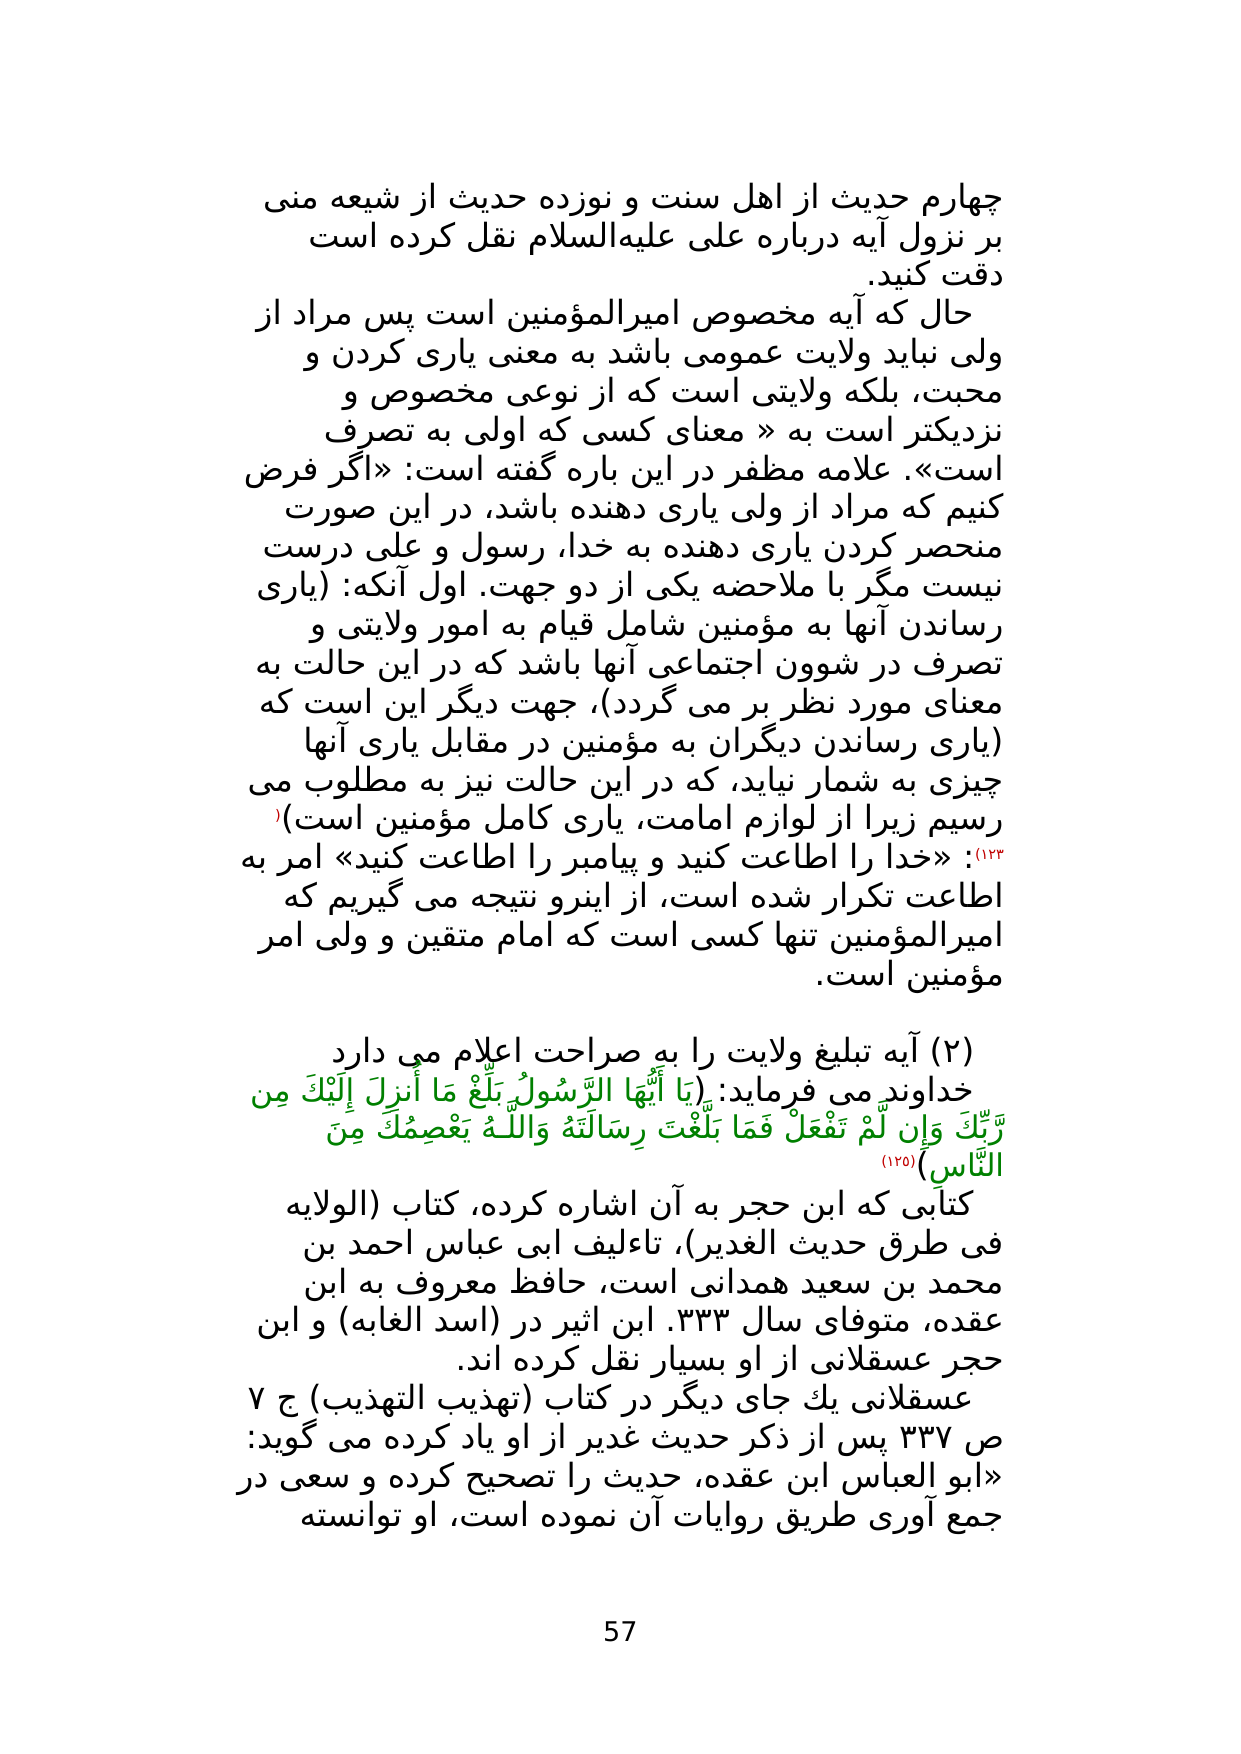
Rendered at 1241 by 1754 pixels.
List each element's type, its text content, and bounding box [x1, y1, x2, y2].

text حال كه آيه مخصوص اميرالمؤمنين است پس مراد از ولى نبايد ولايت عمومى باشد به معنى يارى كردن و محبت، بلكه ولايتى است كه از نوعى مخصوص و نزديكتر است به « معناى كسى كه اولى به تصرف است». علامه مظفر در اين باره گفته است: «اگر فرض كنيم كه مراد از ولى يارى دهنده باشد، در اين صورت منحصر كردن يارى دهنده به خدا، رسول و على درست نيست مگر با ملاحضه يكى از دو جهت. اول آنكه: (يارى رساندن آنها به مؤمنين شامل قيام به امور ولايتى و تصرف در شوون اجتماعى آنها باشد كه در اين حالت به معناى مورد نظر بر مى گردد)، جهت ديگر اين است كه (يارى رساندن ديگران به مؤمنين در مقابل يارى آنها چيزى به شمار نيايد، كه در اين حالت نيز به مطلوب مى رسيم زيرا از لوازم امامت، يارى كامل مؤمنين است)(١٢٣): «خدا را اطاعت كنيد و پيامبر را اطاعت كنيد» امر به اطاعت تكرار شده است، از اينرو نتيجه مى گيريم كه اميرالمؤمنين تنها كسى است كه امام متقين و ولى امر مؤمنين است. [236, 294, 1004, 993]
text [236, 177, 1004, 294]
text كتابى كه ابن حجر به آن اشاره كرده، كتاب (الولايه فى طرق حديث الغدير)، تاءليف ابى عباس احمد بن محمد بن سعيد همدانى است، حافظ معروف به ابن عقده، متوفاى سال ٣٣٣. ابن اثير در (اسد الغابه) و ابن حجر عسقلانى از او بسيار نقل كرده اند. [236, 1184, 1004, 1379]
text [236, 1379, 1004, 1534]
text (٢) آيه تبليغ ولايت را به صراحت اعلام مى دارد [236, 1031, 1004, 1070]
text خداوند مى فرمايد: (يَا أَيُّهَا الرَّسُولُ بَلِّغْ مَا أُنزِلَ إِلَيْكَ مِن رَّبِّكَ وَإِن لَّمْ تَفْعَلْ فَمَا بَلَّغْتَ رِسَالَتَهُ وَاللَّـهُ يَعْصِمُكَ مِنَ النَّاسِ)(١٢٥) [236, 1070, 1004, 1184]
